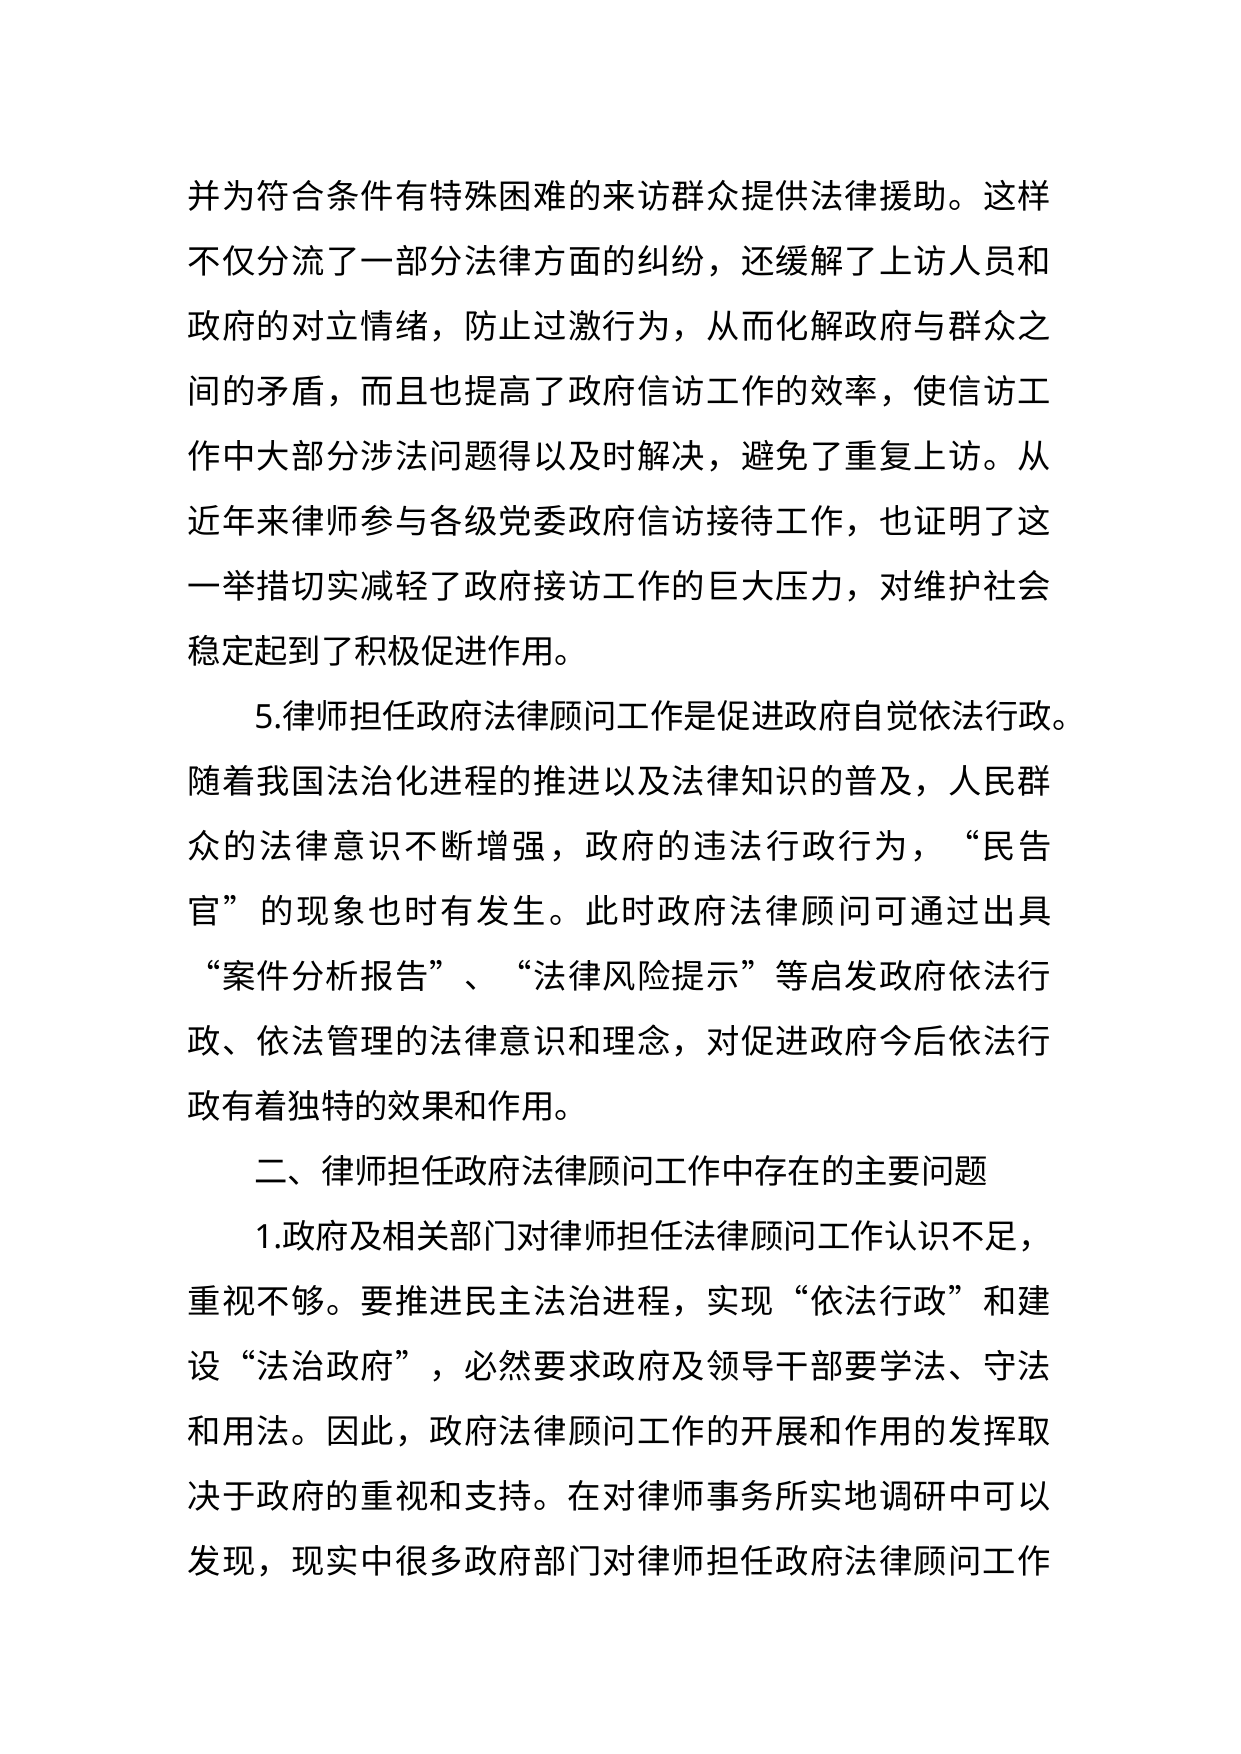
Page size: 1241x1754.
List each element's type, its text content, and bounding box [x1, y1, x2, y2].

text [187, 1202, 1053, 1592]
text 二、律师担任政府法律顾问工作中存在的主要问题 [187, 1137, 1053, 1202]
text 5.律师担任政府法律顾问工作是促进政府自觉依法行政。随着我国法治化进程的推进以及法律知识的普及，人民群众的法律意识不断增强，政府的违法行政行为，“民告官”的现象也时有发生。此时政府法律顾问可通过出具“案件分析报告”、“法律风险提示”等启发政府依法行政、依法管理的法律意识和理念，对促进政府今后依法行政有着独特的效果和作用。 [187, 682, 1053, 1137]
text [187, 162, 1053, 682]
